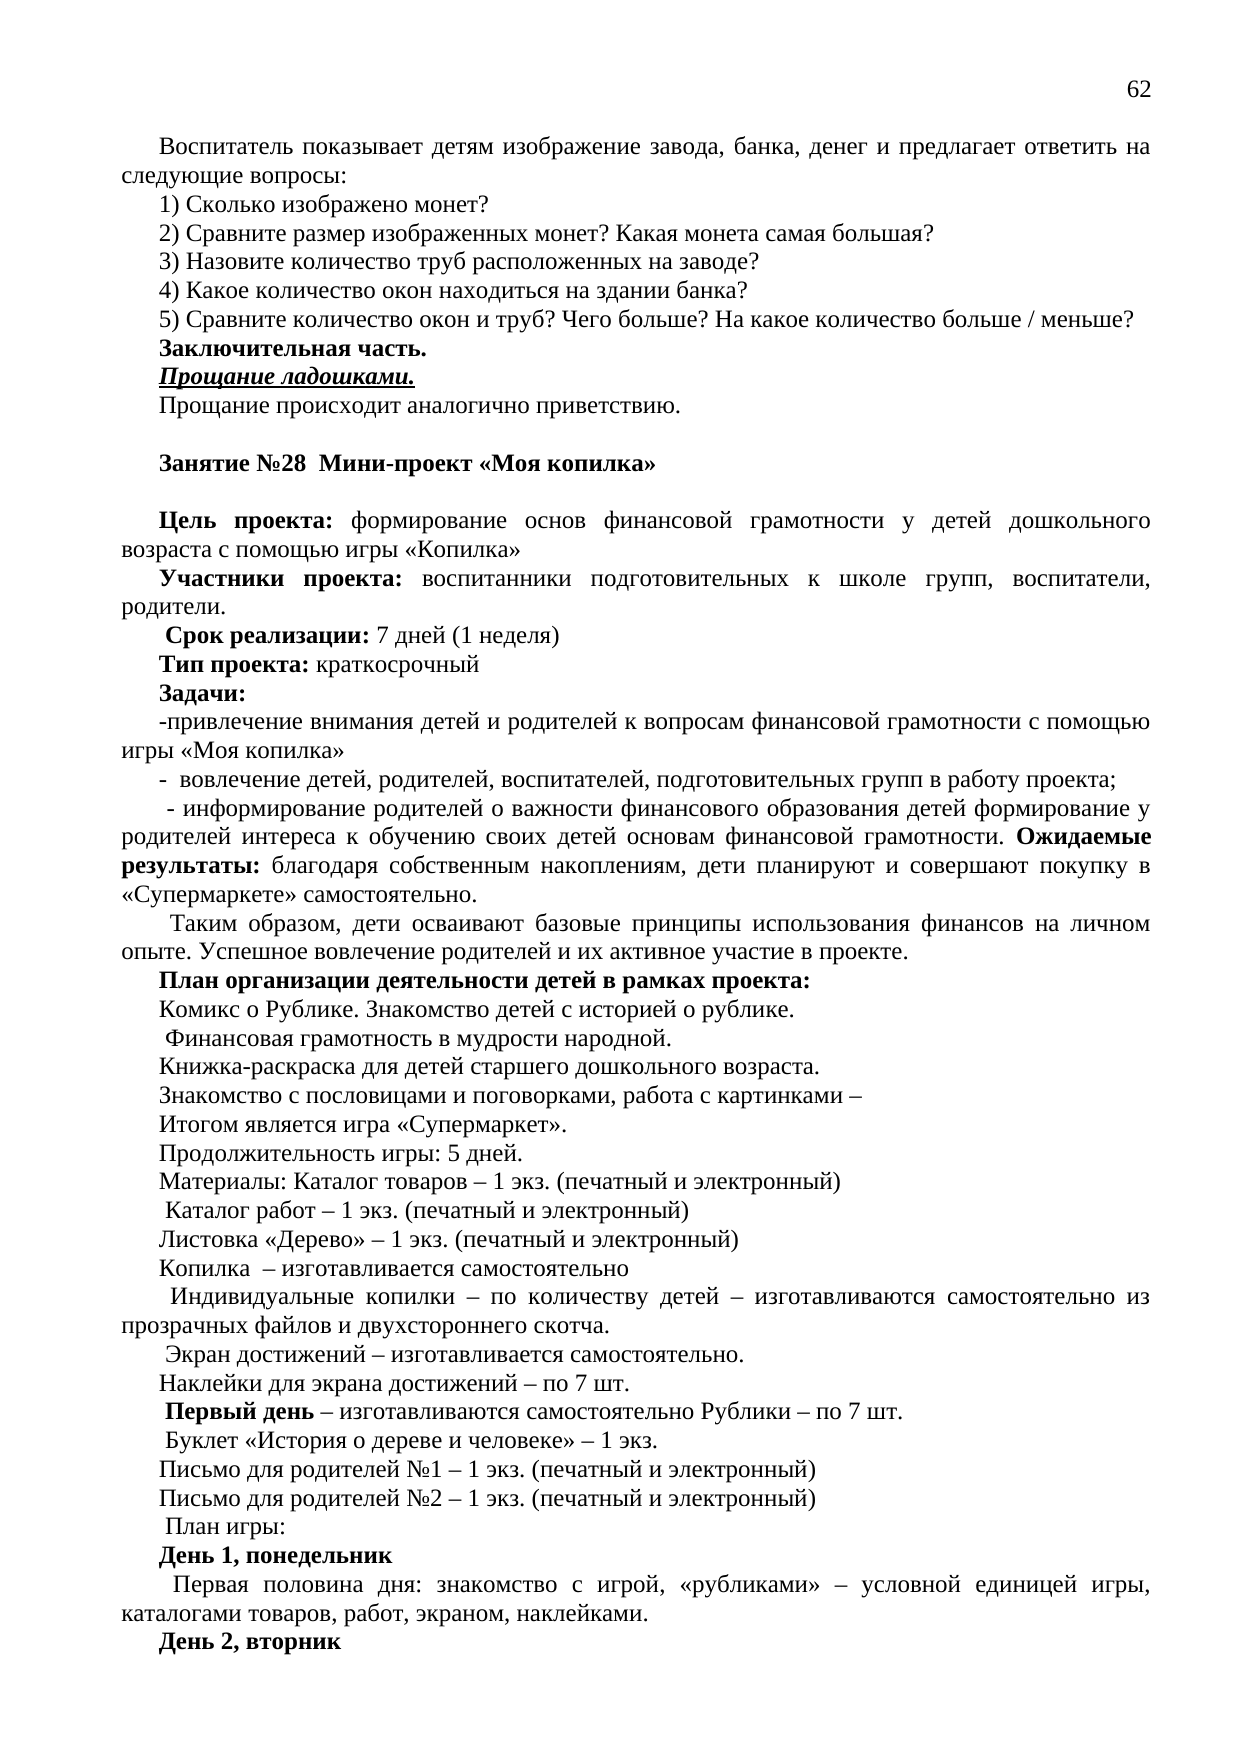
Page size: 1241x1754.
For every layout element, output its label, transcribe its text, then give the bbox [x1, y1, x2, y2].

text Книжка-раскраска для детей старшего дошкольного возраста. [121, 1051, 1152, 1080]
text 1) Сколько изображено монет? [121, 189, 1152, 218]
text Участники проекта: воспитанники подготовительных к школе групп, воспитатели, родители. [121, 563, 1152, 620]
text Воспитатель показывает детям изображение завода, банка, денег и предлагает ответить на следующие вопросы: [121, 131, 1152, 189]
text Листовка «Дерево» – 1 экз. (печатный и электронный) [121, 1224, 1152, 1253]
text Цель проекта: формирование основ финансовой грамотности у детей дошкольного возраста с помощью игры «Копилка» [121, 505, 1152, 563]
text Комикс о Рублике. Знакомство детей с историей о рублике. [121, 994, 1152, 1023]
text День 1, понедельник [121, 1540, 1152, 1569]
text Прощание ладошками. [121, 361, 1152, 390]
text Первая половина дня: знакомство с игрой, «рубликами» – условной единицей игры, каталогами товаров, работ, экраном, наклейками. [121, 1569, 1152, 1626]
text Прощание происходит аналогично приветствию. [121, 390, 1152, 419]
text - вовлечение детей, родителей, воспитателей, подготовительных групп в работу проекта; [121, 764, 1152, 793]
text План организации деятельности детей в рамках проекта: [121, 965, 1152, 994]
text 4) Какое количество окон находиться на здании банка? [121, 275, 1152, 304]
text Каталог работ – 1 экз. (печатный и электронный) [121, 1195, 1152, 1224]
text -привлечение внимания детей и родителей к вопросам финансовой грамотности с помощью игры «Моя копилка» [121, 706, 1152, 764]
text Индивидуальные копилки – по количеству детей – изготавливаются самостоятельно из прозрачных файлов и двухстороннего скотча. [121, 1281, 1152, 1339]
text Заключительная часть. [121, 333, 1152, 361]
text Буклет «История о дереве и человеке» – 1 экз. [121, 1425, 1152, 1454]
text Копилка – изготавливается самостоятельно [121, 1253, 1152, 1281]
text Продолжительность игры: 5 дней. [121, 1138, 1152, 1166]
text Экран достижений – изготавливается самостоятельно. [121, 1339, 1152, 1368]
text - информирование родителей о важности финансового образования детей формирование у родителей интереса к обучению своих детей основам финансовой грамотности. Ожидаемые результаты: благодаря собственным накоплениям, дети планируют и совершают покупку в «Супермаркете» самостоятельно. [121, 793, 1152, 908]
text Знакомство с пословицами и поговорками, работа с картинками – [121, 1080, 1152, 1109]
text 5) Сравните количество окон и труб? Чего больше? На какое количество больше / меньше? [121, 304, 1152, 333]
text Первый день – изготавливаются самостоятельно Рублики – по 7 шт. [121, 1396, 1152, 1425]
text Итогом является игра «Супермаркет». [121, 1109, 1152, 1138]
text 2) Сравните размер изображенных монет? Какая монета самая большая? [121, 218, 1152, 246]
text Наклейки для экрана достижений – по 7 шт. [121, 1368, 1152, 1396]
text Срок реализации: 7 дней (1 неделя) [121, 620, 1152, 649]
text Задачи: [121, 678, 1152, 706]
text 3) Назовите количество труб расположенных на заводе? [121, 246, 1152, 275]
text Занятие №28 Мини-проект «Моя копилка» [121, 448, 1152, 476]
text Письмо для родителей №2 – 1 экз. (печатный и электронный) [121, 1483, 1152, 1511]
text День 2, вторник [121, 1626, 1152, 1655]
text Таким образом, дети осваивают базовые принципы использования финансов на личном опыте. Успешное вовлечение родителей и их активное участие в проекте. [121, 908, 1152, 965]
text План игры: [121, 1511, 1152, 1540]
text Тип проекта: краткосрочный [121, 649, 1152, 678]
text Материалы: Каталог товаров – 1 экз. (печатный и электронный) [121, 1166, 1152, 1195]
text Письмо для родителей №1 – 1 экз. (печатный и электронный) [121, 1454, 1152, 1483]
text Финансовая грамотность в мудрости народной. [121, 1023, 1152, 1051]
